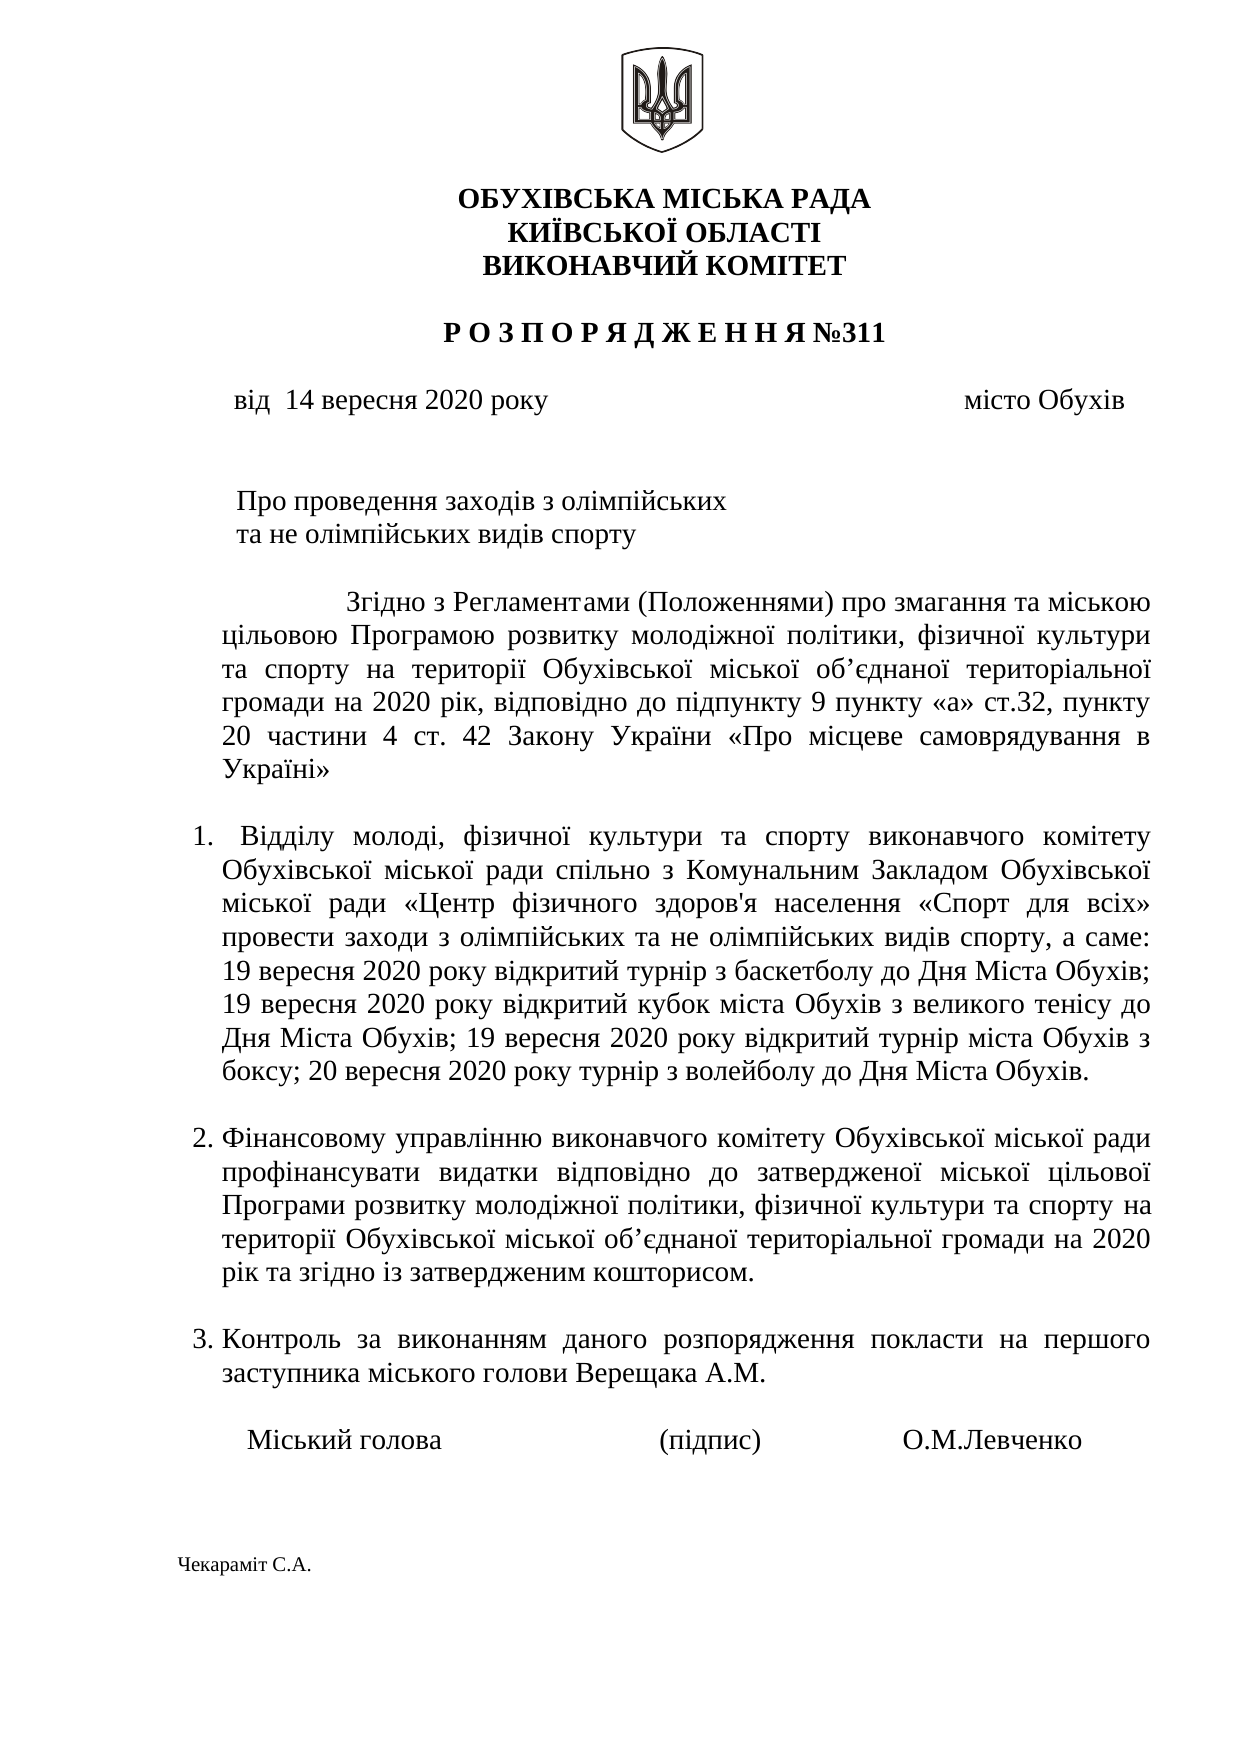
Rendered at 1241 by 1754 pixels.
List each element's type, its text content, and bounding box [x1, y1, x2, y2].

text та не олімпійських видів спорту [236, 517, 1152, 550]
text Міський голова (підпис) О.М.Левченко [177, 1422, 1152, 1456]
text Р О З П О Р Я Д Ж Е Н Н Я №311 [177, 315, 1152, 349]
list Контроль за виконанням даного розпорядження покласти на першого заступника міського голови Верещака А.М. [192, 1322, 1152, 1389]
text від 14 вересня 2020 року місто Обухів [215, 382, 1152, 416]
text Про проведення заходів з олімпійських [236, 483, 1152, 517]
list Відділу молоді, фізичної культури та спорту виконавчого комітету Обухівської міської ради спільно з Комунальним Закладом Обухівської міської ради «Центр фізичного здоров'я населення «Спорт для всіх» провести заходи з олімпійських та не олімпійських видів спорту, а саме: 19 вересня 2020 року відкритий турнір з баскетболу до Дня Міста Обухів; 19 вересня 2020 року відкритий кубок міста Обухів з великого тенісу до Дня Міста Обухів; 19 вересня 2020 року відкритий турнір міста Обухів з боксу; 20 вересня 2020 року турнір з волейболу до Дня Міста Обухів. [192, 818, 1152, 1087]
list Фінансовому управлінню виконавчого комітету Обухівської міської ради профінансувати видатки відповідно до затвердженої міської цільової Програми розвитку молодіжної політики, фізичної культури та спорту на території Обухівської міської об’єднаної територіальної громади на 2020 рік та згідно із затвердженим кошторисом. [192, 1120, 1152, 1288]
text Згідно з Регламентами (Положеннями) про змагання та міською цільовою Програмою розвитку молодіжної політики, фізичної культури та спорту на території Обухівської міської об’єднаної територіальної громади на 2020 рік, відповідно до підпункту 9 пункту «а» ст.32, пункту 20 частини 4 ст. 42 Закону України «Про місцеве самоврядування в Україні» [222, 584, 1152, 785]
text КИЇВСЬКОЇ ОБЛАСТІ [177, 215, 1152, 248]
text ВИКОНАВЧИЙ КОМІТЕТ [177, 248, 1152, 282]
text ОБУХІВСЬКА МІСЬКА РАДА [177, 181, 1152, 215]
text Чекараміт С.А. [177, 1552, 1152, 1576]
